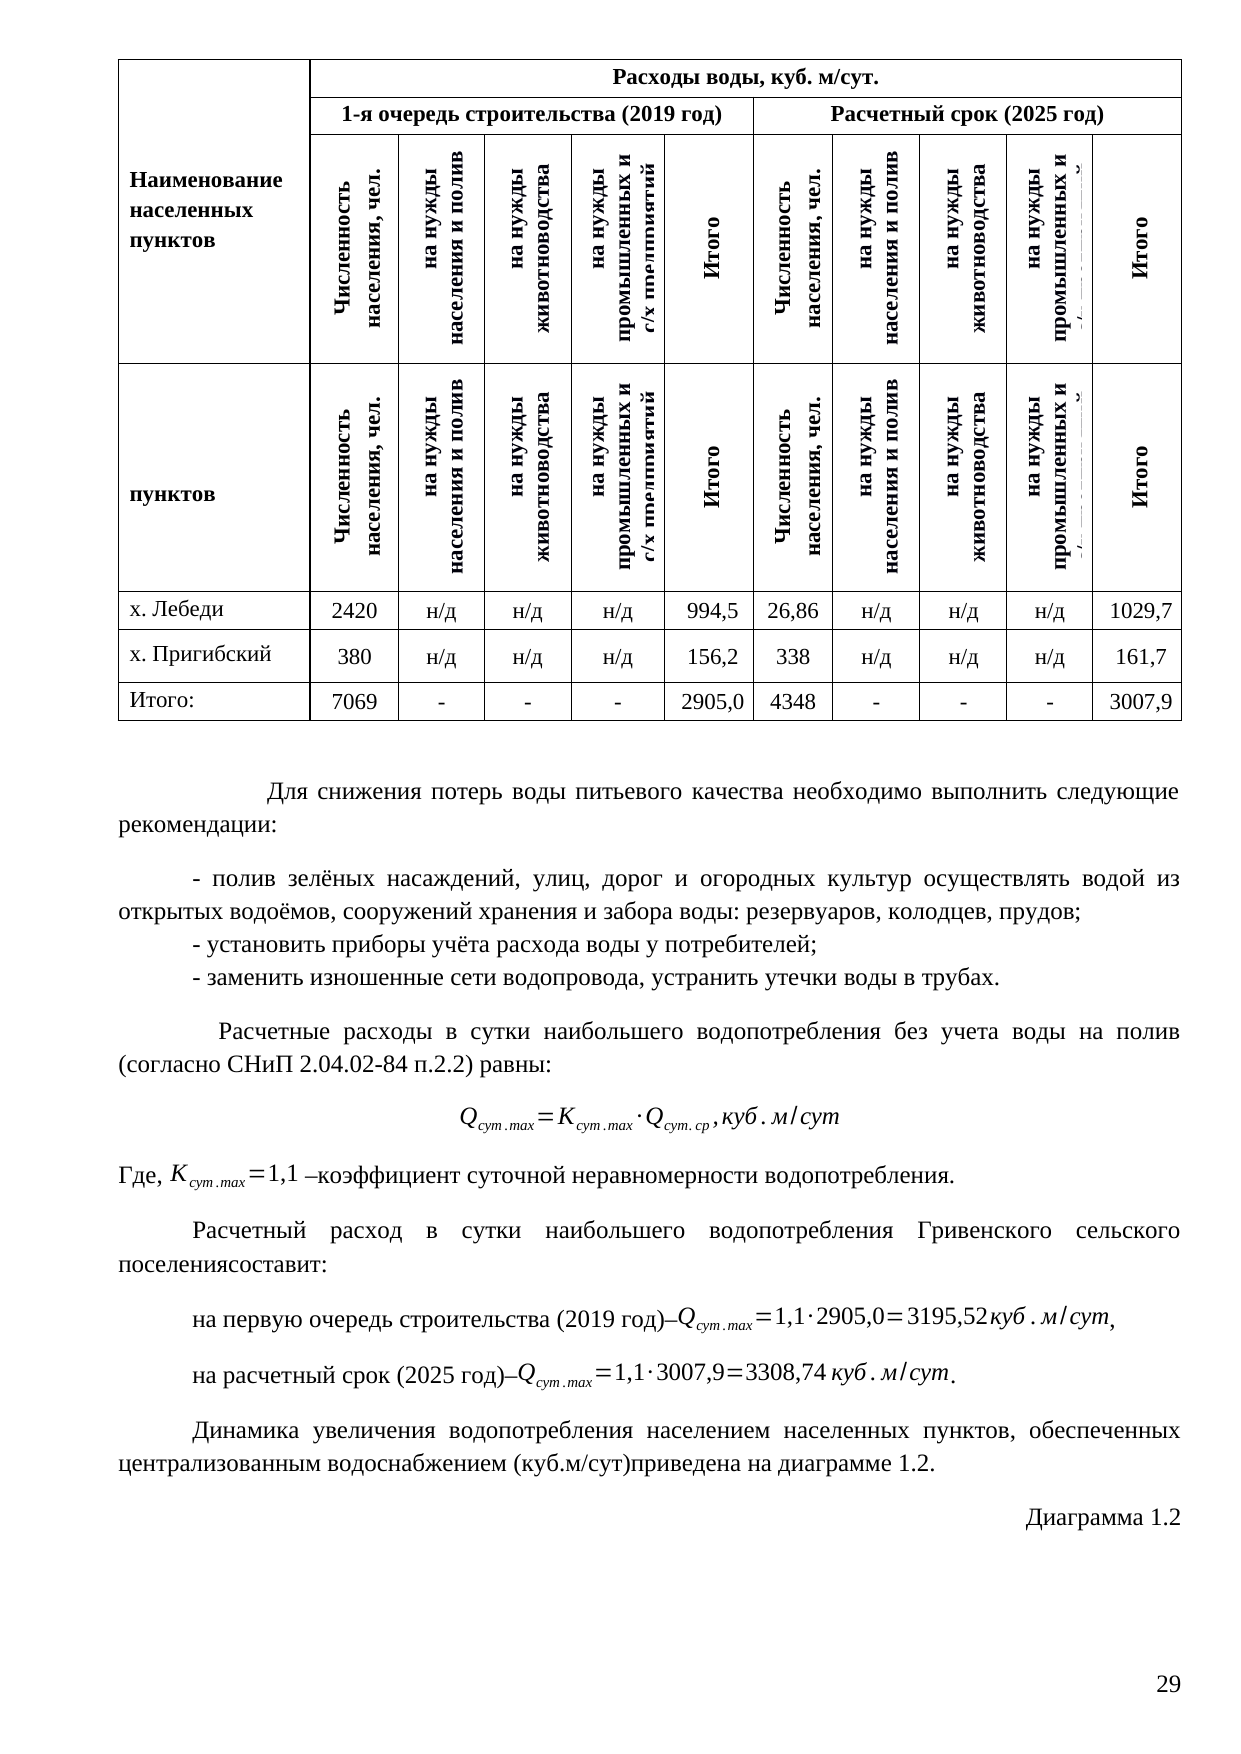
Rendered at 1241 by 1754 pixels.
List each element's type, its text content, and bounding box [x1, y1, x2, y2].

table_cell Численность населения, чел. [311, 364, 398, 591]
text - установить приборы учёта расхода воды у потребителей; [118, 929, 1181, 958]
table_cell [754, 98, 1181, 134]
table_cell 161,7 [1093, 630, 1181, 682]
table_cell 3007,9 [1093, 683, 1181, 720]
table_cell н/д [833, 592, 919, 629]
table_cell - [1007, 683, 1092, 720]
text на расчетный срок (2025 год)–. [118, 1359, 1181, 1390]
table_cell на нужды промышленных и с/х предприятий [572, 135, 664, 362]
table_cell 26,86 [754, 592, 832, 629]
table_cell на нужды животноводства [920, 364, 1006, 591]
table_cell Итого [665, 364, 753, 591]
text Динамика увеличения водопотребления населением населенных пунктов, обеспеченных централизованным водоснабжением (куб.м/сут)приведена на диаграмме 1.2. [118, 1415, 1181, 1477]
text на первую очередь строительства (2019 год)–, [118, 1302, 1181, 1334]
table_cell 1029,7 [1093, 592, 1181, 629]
table_cell н/д [920, 630, 1006, 682]
table_cell на нужды животноводства [920, 135, 1006, 362]
table_cell 4348 [754, 683, 832, 720]
table_cell н/д [1007, 630, 1092, 682]
table_cell Итого: [119, 683, 309, 720]
table_cell Численность населения, чел. [754, 364, 832, 591]
table_cell 380 [311, 630, 398, 682]
table_cell н/д [485, 630, 571, 682]
text Для снижения потерь воды питьевого качества необходимо выполнить следующие рекомендации: [118, 776, 1181, 838]
text Где, –коэффициент суточной неравномерности водопотребления. [118, 1159, 1181, 1191]
table_header Наименование населенных пунктов [119, 60, 309, 362]
text Расчетные расходы в сутки наибольшего водопотребления без учета воды на полив (согласно СНиП 2.04.02-84 п.2.2) равны: [118, 1016, 1181, 1078]
table_cell на нужды населения и полив [833, 364, 919, 591]
table_cell - [399, 683, 484, 720]
table_cell 156,2 [665, 630, 753, 682]
table_cell на нужды населения и полив [399, 364, 484, 591]
text Диаграмма 1.2 [118, 1502, 1181, 1531]
table_cell н/д [572, 630, 664, 682]
table_cell х. Пригибский [119, 630, 309, 682]
table_cell Итого [1093, 135, 1181, 362]
table_cell н/д [833, 630, 919, 682]
text - полив зелёных насаждений, улиц, дорог и огородных культур осуществлять водой из открытых водоёмов, сооружений хранения и забора воды: резервуаров, колодцев, прудов; [118, 863, 1181, 925]
table_cell Итого [1093, 364, 1181, 591]
table_cell на нужды населения и полив [399, 135, 484, 362]
table_cell на нужды промышленных и с/х предприятий [1007, 364, 1092, 591]
table_cell н/д [485, 592, 571, 629]
table_cell н/д [920, 592, 1006, 629]
table_cell н/д [399, 592, 484, 629]
text - заменить изношенные сети водопровода, устранить утечки воды в трубах. [118, 962, 1181, 991]
table_cell - [485, 683, 571, 720]
table_header Расходы воды, куб. м/сут. [311, 60, 1181, 97]
table_cell - [920, 683, 1006, 720]
table_cell 2905,0 [665, 683, 753, 720]
table_cell 994,5 [665, 592, 753, 629]
table_cell н/д [399, 630, 484, 682]
table_cell Итого [665, 135, 753, 362]
table_cell на нужды промышленных и с/х предприятий [1007, 135, 1092, 362]
table_cell н/д [572, 592, 664, 629]
table_cell - [572, 683, 664, 720]
table_cell х. Лебеди [119, 592, 309, 629]
text Расчетный расход в сутки наибольшего водопотребления Гривенского сельского поселениясоставит: [118, 1216, 1181, 1277]
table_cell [311, 98, 753, 134]
table_cell - [833, 683, 919, 720]
table_cell 2420 [311, 592, 398, 629]
table_cell на нужды животноводства [485, 135, 571, 362]
table_cell Численность населения, чел. [754, 135, 832, 362]
table_cell 338 [754, 630, 832, 682]
table_cell н/д [1007, 592, 1092, 629]
table_cell на нужды населения и полив [833, 135, 919, 362]
table_cell 7069 [311, 683, 398, 720]
table_cell на нужды промышленных и с/х предприятий [572, 364, 664, 591]
table_cell на нужды животноводства [485, 364, 571, 591]
table_cell Численность населения, чел. [311, 135, 398, 362]
